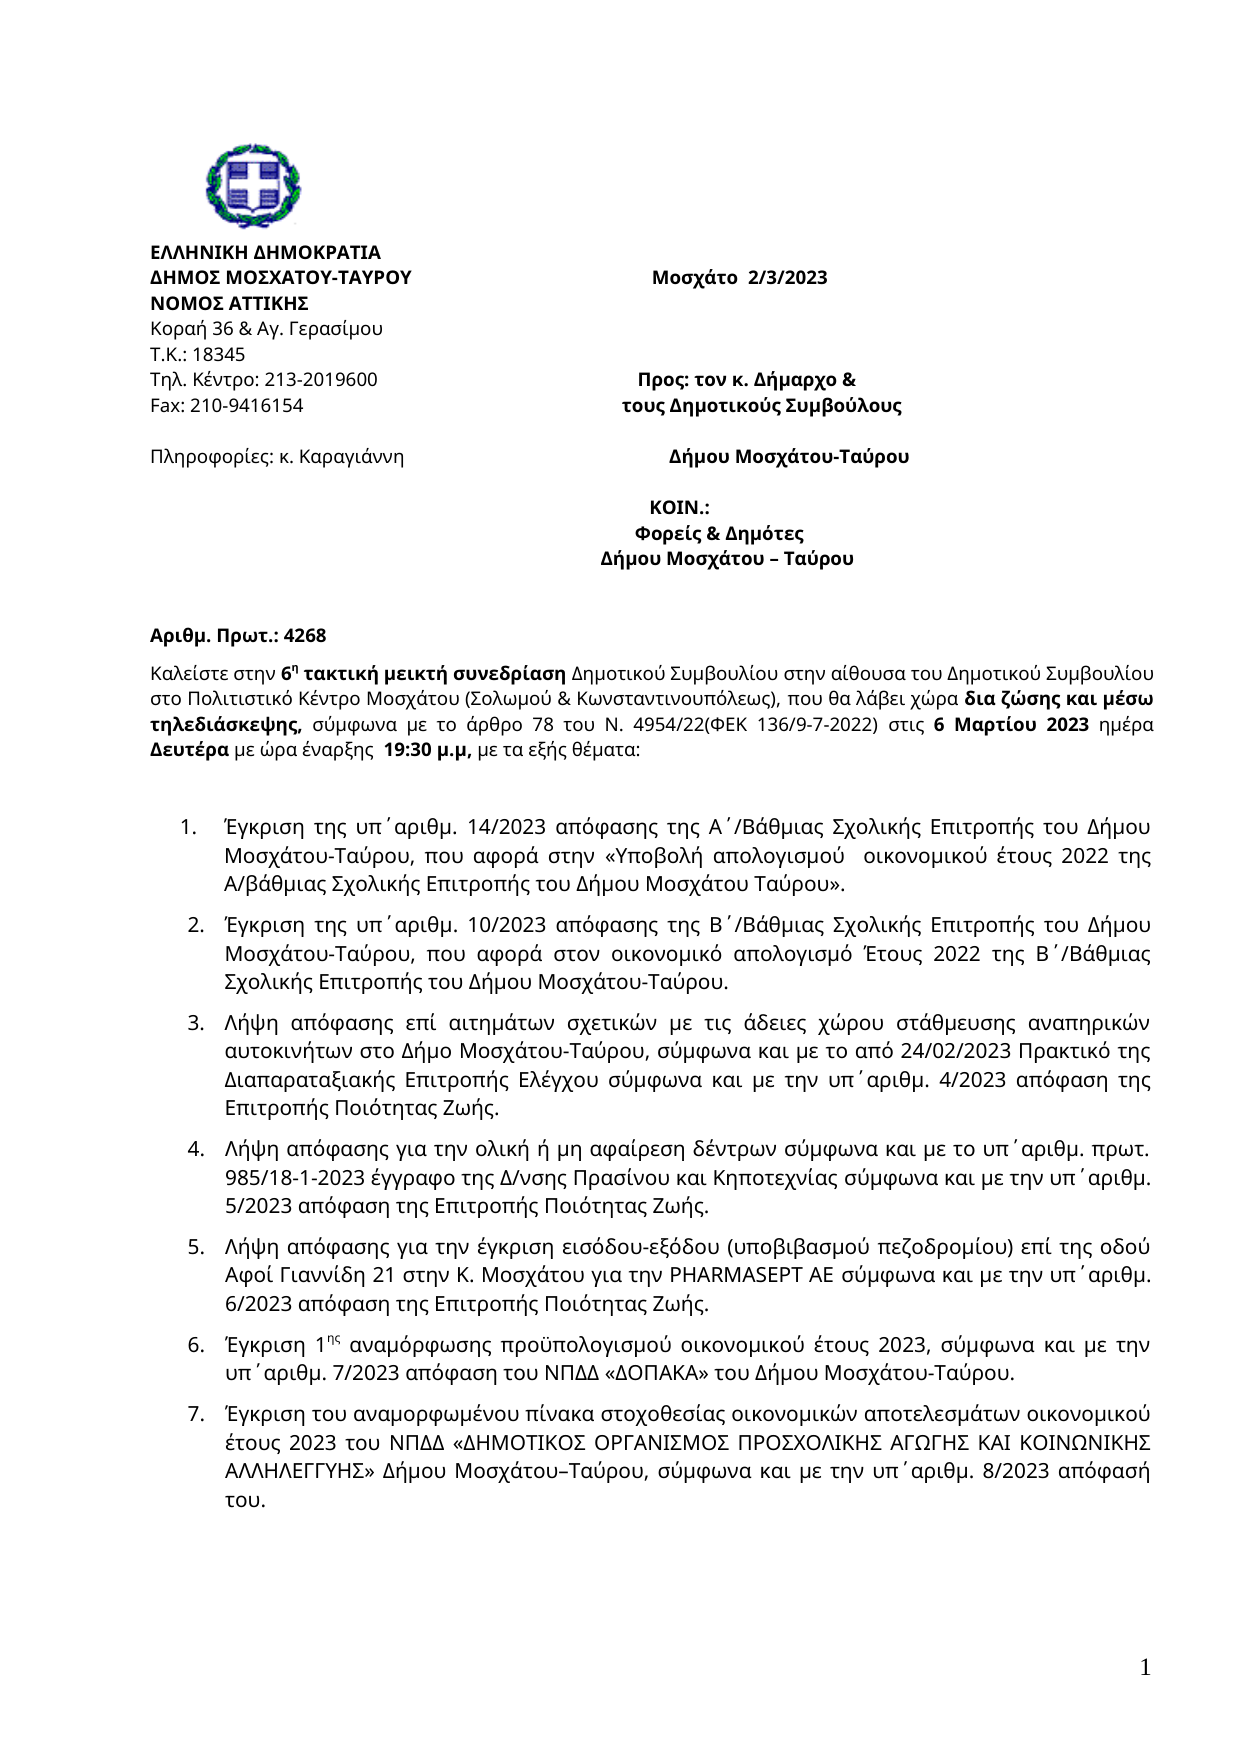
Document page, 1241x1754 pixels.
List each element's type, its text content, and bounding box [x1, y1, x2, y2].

text ΕΛΛΗΝΙΚΗ ΔΗΜΟΚΡΑΤΙΑ [150, 239, 1152, 264]
subtitle ΝΟΜΟΣ ΑΤΤΙΚΗΣ [150, 290, 1152, 316]
list Έγκριση του αναμορφωμένου πίνακα στοχοθεσίας οικονομικών αποτελεσμάτων οικονομικού έτους 2023 του ΝΠΔΔ «ΔΗΜΟΤΙΚΟΣ ΟΡΓΑΝΙΣΜΟΣ ΠΡΟΣΧΟΛΙΚΗΣ ΑΓΩΓΗΣ ΚΑΙ ΚΟΙΝΩΝΙΚΗΣ ΑΛΛΗΛΕΓΓΥΗΣ» Δήμου Μοσχάτου–Ταύρου, σύμφωνα και με την υπ΄αριθμ. 8/2023 απόφασή του. [187, 1399, 1152, 1513]
subtitle Πληροφορίες: κ. Καραγιάννη Δήμου Μοσχάτου-Ταύρου [150, 443, 1152, 469]
list Έγκριση της υπ΄αριθμ. 14/2023 απόφασης της Α΄/Βάθμιας Σχολικής Επιτροπής του Δήμου Μοσχάτου-Ταύρου, που αφορά στην «Υποβολή απολογισμού οικονομικού έτους 2022 της Α/βάθμιας Σχολικής Επιτροπής του Δήμου Μοσχάτου Ταύρου». [179, 812, 1152, 898]
text Αριθμ. Πρωτ.: 4268 [150, 622, 1152, 647]
text Τηλ. Κέντρο: 213-2019600 Προς: τον κ. Δήμαρχο & [150, 367, 1152, 392]
text Fax: 210-9416154 τους Δημοτικούς Συμβούλους [150, 392, 1152, 418]
text Δήμου Μοσχάτου – Ταύρου [150, 545, 1152, 571]
text Φορείς & Δημότες [150, 520, 1152, 545]
list Έγκριση της υπ΄αριθμ. 10/2023 απόφασης της Β΄/Βάθμιας Σχολικής Επιτροπής του Δήμου Μοσχάτου-Ταύρου, που αφορά στον οικονομικό απολογισμό Έτους 2022 της Β΄/Βάθμιας Σχολικής Επιτροπής του Δήμου Μοσχάτου-Ταύρου. [187, 910, 1152, 996]
list Λήψη απόφασης για την έγκριση εισόδου-εξόδου (υποβιβασμού πεζοδρομίου) επί της οδού Αφοί Γιαννίδη 21 στην Κ. Μοσχάτου για την PHARMASEPT ΑΕ σύμφωνα και με την υπ΄αριθμ. 6/2023 απόφαση της Επιτροπής Ποιότητας Ζωής. [187, 1232, 1152, 1317]
text Καλείστε στην 6η τακτική μεικτή συνεδρίαση Δημοτικού Συμβουλίου στην αίθουσα του Δημοτικού Συμβουλίου στο Πολιτιστικό Κέντρο Μοσχάτου (Σολωμού & Κωνσταντινουπόλεως), που θα λάβει χώρα δια ζώσης και μέσω τηλεδιάσκεψης, σύμφωνα με το άρθρο 78 του Ν. 4954/22(ΦΕΚ 136/9-7-2022) στις 6 Μαρτίου 2023 ημέρα Δευτέρα με ώρα έναρξης 19:30 μ.μ, με τα εξής θέματα: [150, 660, 1154, 762]
list Λήψη απόφασης για την ολική ή μη αφαίρεση δέντρων σύμφωνα και με το υπ΄αριθμ. πρωτ. 985/18-1-2023 έγγραφο της Δ/νσης Πρασίνου και Κηποτεχνίας σύμφωνα και με την υπ΄αριθμ. 5/2023 απόφαση της Επιτροπής Ποιότητας Ζωής. [187, 1134, 1152, 1220]
list Λήψη απόφασης επί αιτημάτων σχετικών με τις άδειες χώρου στάθμευσης αναπηρικών αυτοκινήτων στο Δήμο Μοσχάτου-Ταύρου, σύμφωνα και με το από 24/02/2023 Πρακτικό της Διαπαραταξιακής Επιτροπής Ελέγχου σύμφωνα και με την υπ΄αριθμ. 4/2023 απόφαση της Επιτροπής Ποιότητας Ζωής. [187, 1008, 1152, 1122]
text Τ.Κ.: 18345 [150, 341, 1152, 367]
text Κοραή 36 & Αγ. Γερασίμου [150, 316, 1152, 341]
picture [203, 128, 309, 234]
text ΔΗΜΟΣ ΜΟΣΧΑΤΟΥ-ΤΑΥΡΟΥ Μοσχάτο 2/3/2023 [150, 264, 1152, 290]
list Έγκριση 1ης αναμόρφωσης προϋπολογισμού οικονομικού έτους 2023, σύμφωνα και με την υπ΄αριθμ. 7/2023 απόφαση του ΝΠΔΔ «ΔΟΠΑΚΑ» του Δήμου Μοσχάτου-Ταύρου. [187, 1330, 1152, 1387]
text ΚΟΙΝ.: [150, 494, 1152, 520]
